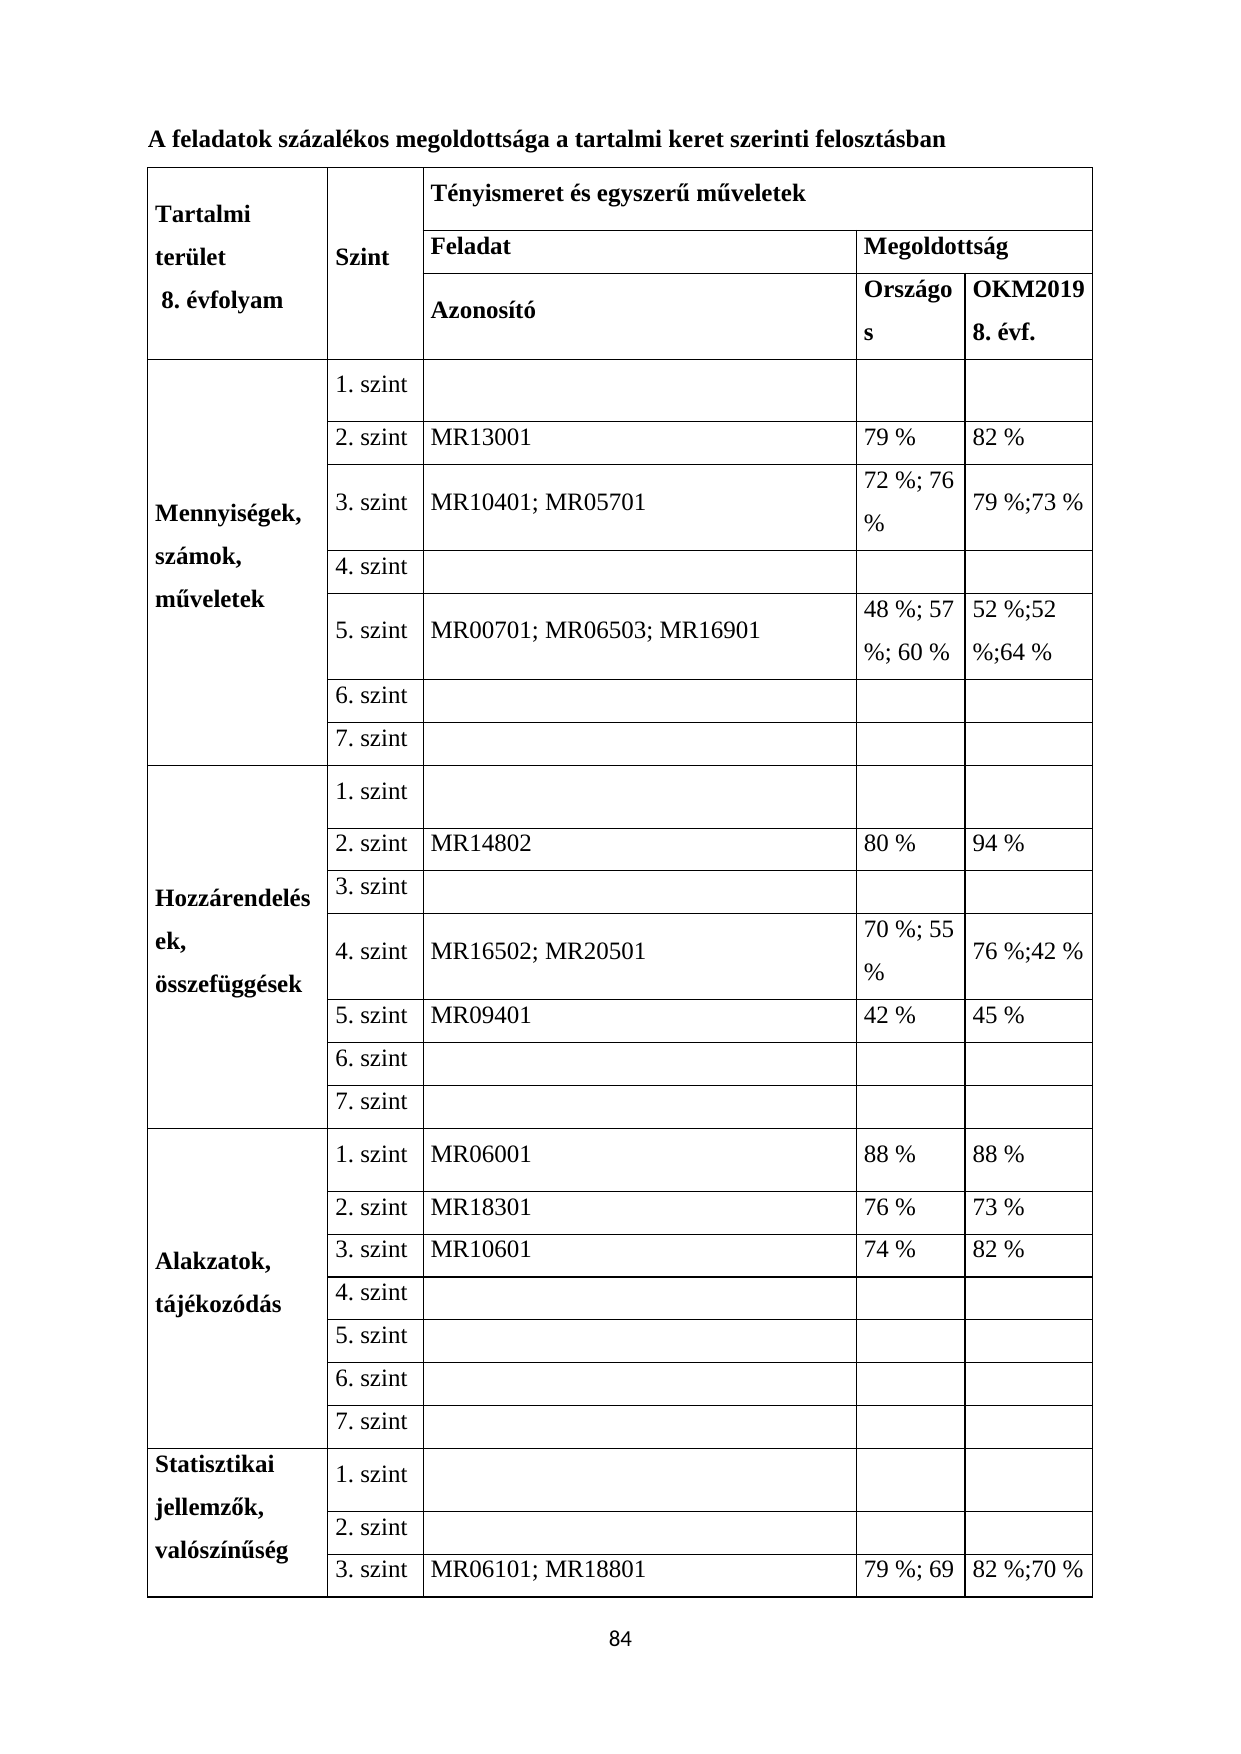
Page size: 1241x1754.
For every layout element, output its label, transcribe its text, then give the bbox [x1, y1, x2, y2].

table_cell Hozzárendelések, összefüggések [148, 766, 327, 1128]
table_cell Megoldottság [857, 231, 1092, 273]
table_cell MR14802 [424, 829, 856, 870]
table_cell 45 % [966, 1000, 1092, 1042]
table_cell Alakzatok, tájékozódás [148, 1129, 327, 1448]
table_cell [966, 1406, 1092, 1448]
table_cell [966, 723, 1092, 765]
table_cell 79 %; 69 % [857, 1555, 964, 1596]
table_cell 7. szint [328, 1086, 423, 1128]
table_cell 7. szint [328, 723, 423, 765]
table_cell 2. szint [328, 422, 423, 464]
table_cell MR00701; MR06503; MR16901 [424, 594, 856, 679]
table_cell [966, 551, 1092, 593]
table_cell [966, 680, 1092, 722]
table_cell MR10601 [424, 1235, 856, 1276]
table_cell [857, 360, 964, 421]
table_cell 2. szint [328, 829, 423, 870]
table_cell 94 % [966, 829, 1092, 870]
table_cell Mennyiségek, számok, műveletek [148, 360, 327, 765]
table_cell 6. szint [328, 1363, 423, 1405]
table_cell 1. szint [328, 1129, 423, 1191]
table_cell [966, 1449, 1092, 1511]
table_cell [424, 1406, 856, 1448]
table_cell 76 % [857, 1192, 964, 1233]
table_cell 42 % [857, 1000, 964, 1042]
table_cell 76 %;42 % [966, 914, 1092, 999]
table_cell 82 %;70 % [966, 1555, 1092, 1596]
table_cell [424, 871, 856, 913]
table_cell [424, 723, 856, 765]
table_cell [966, 1278, 1092, 1319]
table_cell [857, 871, 964, 913]
table_cell 48 %; 57 %; 60 % [857, 594, 964, 679]
table_cell [857, 1320, 964, 1362]
table_cell [966, 1086, 1092, 1128]
table_cell MR06001 [424, 1129, 856, 1191]
table_cell 79 % [857, 422, 964, 464]
table_cell 72 %; 76 % [857, 465, 964, 550]
table_cell 4. szint [328, 1278, 423, 1319]
table_cell [424, 551, 856, 593]
table_cell 3. szint [328, 1555, 423, 1596]
table_cell [857, 766, 964, 827]
table_header Tartalmi terület 8. évfolyam [148, 168, 327, 359]
table_cell [857, 1449, 964, 1511]
table_cell 7. szint [328, 1406, 423, 1448]
table_cell 1. szint [328, 766, 423, 827]
table_cell 2. szint [328, 1512, 423, 1553]
table_cell 3. szint [328, 871, 423, 913]
table_cell 5. szint [328, 594, 423, 679]
table_header Tényismeret és egyszerű műveletek [424, 168, 1092, 230]
table_cell MR13001 [424, 422, 856, 464]
table_cell 2. szint [328, 1192, 423, 1233]
table_cell [966, 1363, 1092, 1405]
table_cell 5. szint [328, 1320, 423, 1362]
table_cell 88 % [966, 1129, 1092, 1191]
table_cell 74 % [857, 1235, 964, 1276]
table_cell MR09401 [424, 1000, 856, 1042]
table_cell [857, 680, 964, 722]
table_cell 4. szint [328, 914, 423, 999]
table_cell [966, 360, 1092, 421]
table_cell Statisztikai jellemzők, valószínűség [148, 1449, 327, 1596]
table_cell [424, 1512, 856, 1553]
table_cell 73 % [966, 1192, 1092, 1233]
table_cell [424, 1278, 856, 1319]
table_cell MR10401; MR05701 [424, 465, 856, 550]
table_cell [966, 1512, 1092, 1553]
table_cell [857, 723, 964, 765]
table_cell Feladat [424, 231, 856, 273]
table_cell [966, 766, 1092, 827]
table_cell 3. szint [328, 465, 423, 550]
table_cell 4. szint [328, 551, 423, 593]
table_cell 1. szint [328, 1449, 423, 1511]
table_cell [857, 551, 964, 593]
table_cell 52 %;52 %;64 % [966, 594, 1092, 679]
table_cell [857, 1512, 964, 1553]
table_cell [424, 680, 856, 722]
table_cell [424, 766, 856, 827]
table_cell [966, 1320, 1092, 1362]
table_cell [424, 1449, 856, 1511]
table_cell 79 %;73 % [966, 465, 1092, 550]
table_cell [424, 1363, 856, 1405]
table_cell 6. szint [328, 680, 423, 722]
table_cell 5. szint [328, 1000, 423, 1042]
table_cell [857, 1363, 964, 1405]
table_cell [966, 1043, 1092, 1085]
table_cell [424, 1086, 856, 1128]
table_cell [857, 1043, 964, 1085]
table_cell 6. szint [328, 1043, 423, 1085]
table_header Szint [328, 168, 423, 359]
table_cell 80 % [857, 829, 964, 870]
table_cell 70 %; 55 % [857, 914, 964, 999]
table_cell Országos [857, 274, 964, 359]
text A feladatok százalékos megoldottsága a tartalmi keret szerinti felosztásban [148, 124, 1092, 153]
table_cell [424, 1320, 856, 1362]
table_cell [857, 1086, 964, 1128]
table_cell 88 % [857, 1129, 964, 1191]
table_cell [424, 1043, 856, 1085]
table_cell 3. szint [328, 1235, 423, 1276]
table_cell 1. szint [328, 360, 423, 421]
table_cell 82 % [966, 422, 1092, 464]
table_cell [857, 1406, 964, 1448]
table_cell MR16502; MR20501 [424, 914, 856, 999]
table_cell Azonosító [424, 274, 856, 359]
table_cell [424, 360, 856, 421]
table_cell [966, 871, 1092, 913]
table_cell MR18301 [424, 1192, 856, 1233]
table_cell 82 % [966, 1235, 1092, 1276]
table_cell OKM2019 8. évf. [966, 274, 1092, 359]
table_cell MR06101; MR18801 [424, 1555, 856, 1596]
table_cell [857, 1278, 964, 1319]
